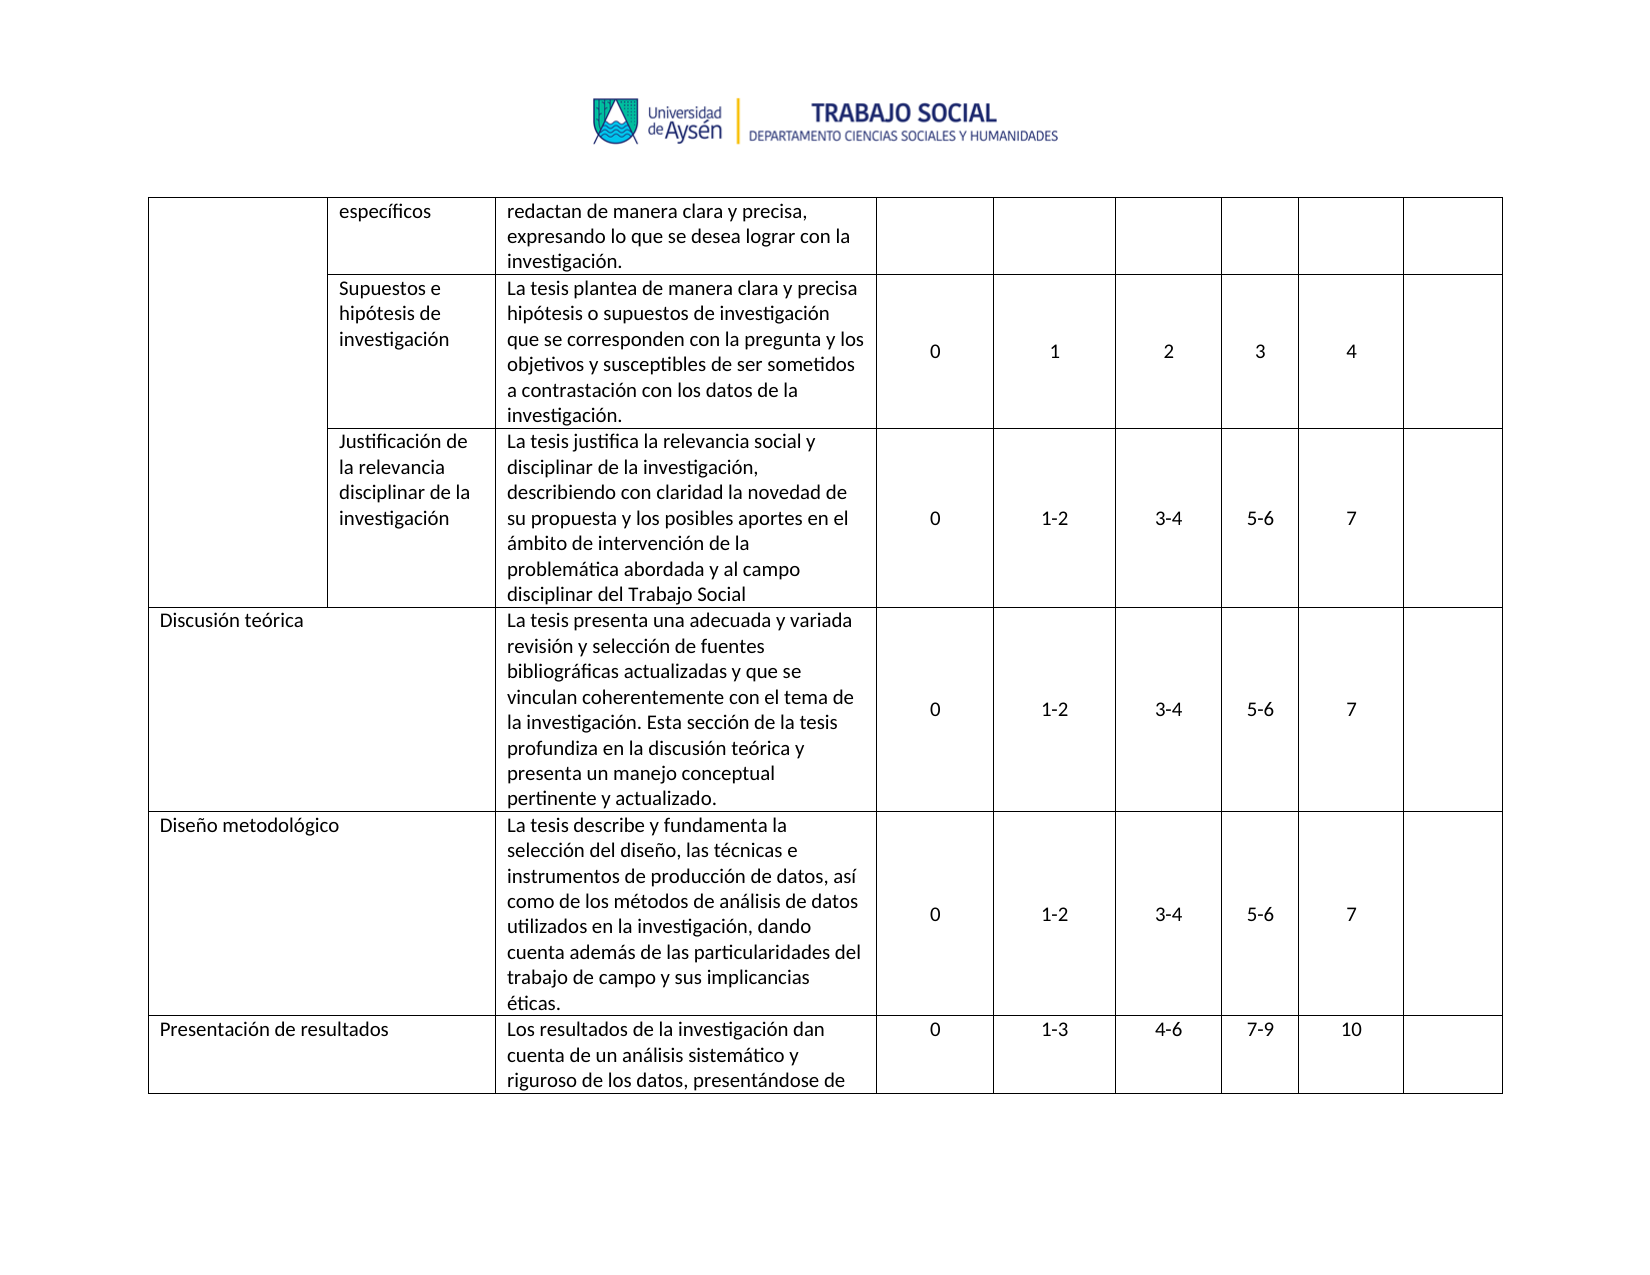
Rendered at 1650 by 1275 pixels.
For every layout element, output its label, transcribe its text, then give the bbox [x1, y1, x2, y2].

table_cell [1404, 275, 1502, 428]
table_cell 3 [1222, 198, 1298, 274]
table_cell 3-4 [1116, 608, 1221, 811]
table_cell 0 [877, 198, 993, 274]
table_cell 5-6 [1222, 429, 1298, 607]
table_cell 0 [877, 608, 993, 811]
table_cell 7 [1299, 812, 1403, 1015]
table_cell 7 [1299, 429, 1403, 607]
table_cell Discusión teórica [149, 608, 495, 811]
table_cell [1404, 812, 1502, 1015]
table_cell [1404, 429, 1502, 607]
table_cell 0 [877, 1016, 993, 1093]
table_cell 7-9 [1222, 1016, 1298, 1093]
table_cell 5-6 [1222, 608, 1298, 811]
table_cell 1-2 [994, 608, 1115, 811]
table_cell 3 [1222, 275, 1298, 428]
table_cell 10 [1299, 1016, 1403, 1093]
table_cell Diseño metodológico [149, 812, 495, 1015]
table_cell 0 [877, 812, 993, 1015]
table_cell 0 [877, 429, 993, 607]
table_cell [1404, 608, 1502, 811]
table_cell 0 [877, 275, 993, 428]
table_cell 3-4 [1116, 429, 1221, 607]
table_cell 7 [1299, 608, 1403, 811]
table_cell [1404, 1016, 1502, 1093]
table_cell 4 [1299, 198, 1403, 274]
table_cell 1-3 [994, 1016, 1115, 1093]
table_cell 4-6 [1116, 1016, 1221, 1093]
table_cell La tesis plantea de manera clara y precisa hipótesis o supuestos de investigación que se corresponden con la pregunta y los objetivos y susceptibles de ser sometidos a contrastación con los datos de la investigación. [496, 275, 876, 428]
table_cell La tesis presenta una adecuada y variada revisión y selección de fuentes bibliográficas actualizadas y que se vinculan coherentemente con el tema de la investigación. Esta sección de la tesis profundiza en la discusión teórica y presenta un manejo conceptual pertinente y actualizado. [496, 608, 876, 811]
table_cell Objetivos generales y específicos [328, 198, 495, 274]
table_cell Justificación de la relevancia disciplinar de la investigación [328, 429, 495, 607]
table_cell Presentación de resultados [149, 1016, 495, 1093]
table_cell 4 [1299, 275, 1403, 428]
table_cell 1-2 [994, 429, 1115, 607]
table_cell 5-6 [1222, 812, 1298, 1015]
table_cell La tesis justifica la relevancia social y disciplinar de la investigación, describiendo con claridad la novedad de su propuesta y los posibles aportes en el ámbito de intervención de la problemática abordada y al campo disciplinar del Trabajo Social [496, 429, 876, 607]
table_cell 1 [994, 275, 1115, 428]
table_cell 2 [1116, 198, 1221, 274]
picture [579, 73, 1071, 169]
table_cell 2 [1116, 275, 1221, 428]
table_cell 1 [994, 198, 1115, 274]
table_cell 3-4 [1116, 812, 1221, 1015]
table_cell 1-2 [994, 812, 1115, 1015]
table_cell Supuestos e hipótesis de investigación [328, 275, 495, 428]
table_cell [1404, 198, 1502, 274]
table_cell La tesis describe y fundamenta la selección del diseño, las técnicas e instrumentos de producción de datos, así como de los métodos de análisis de datos utilizados en la investigación, dando cuenta además de las particularidades del trabajo de campo y sus implicancias éticas. [496, 812, 876, 1015]
